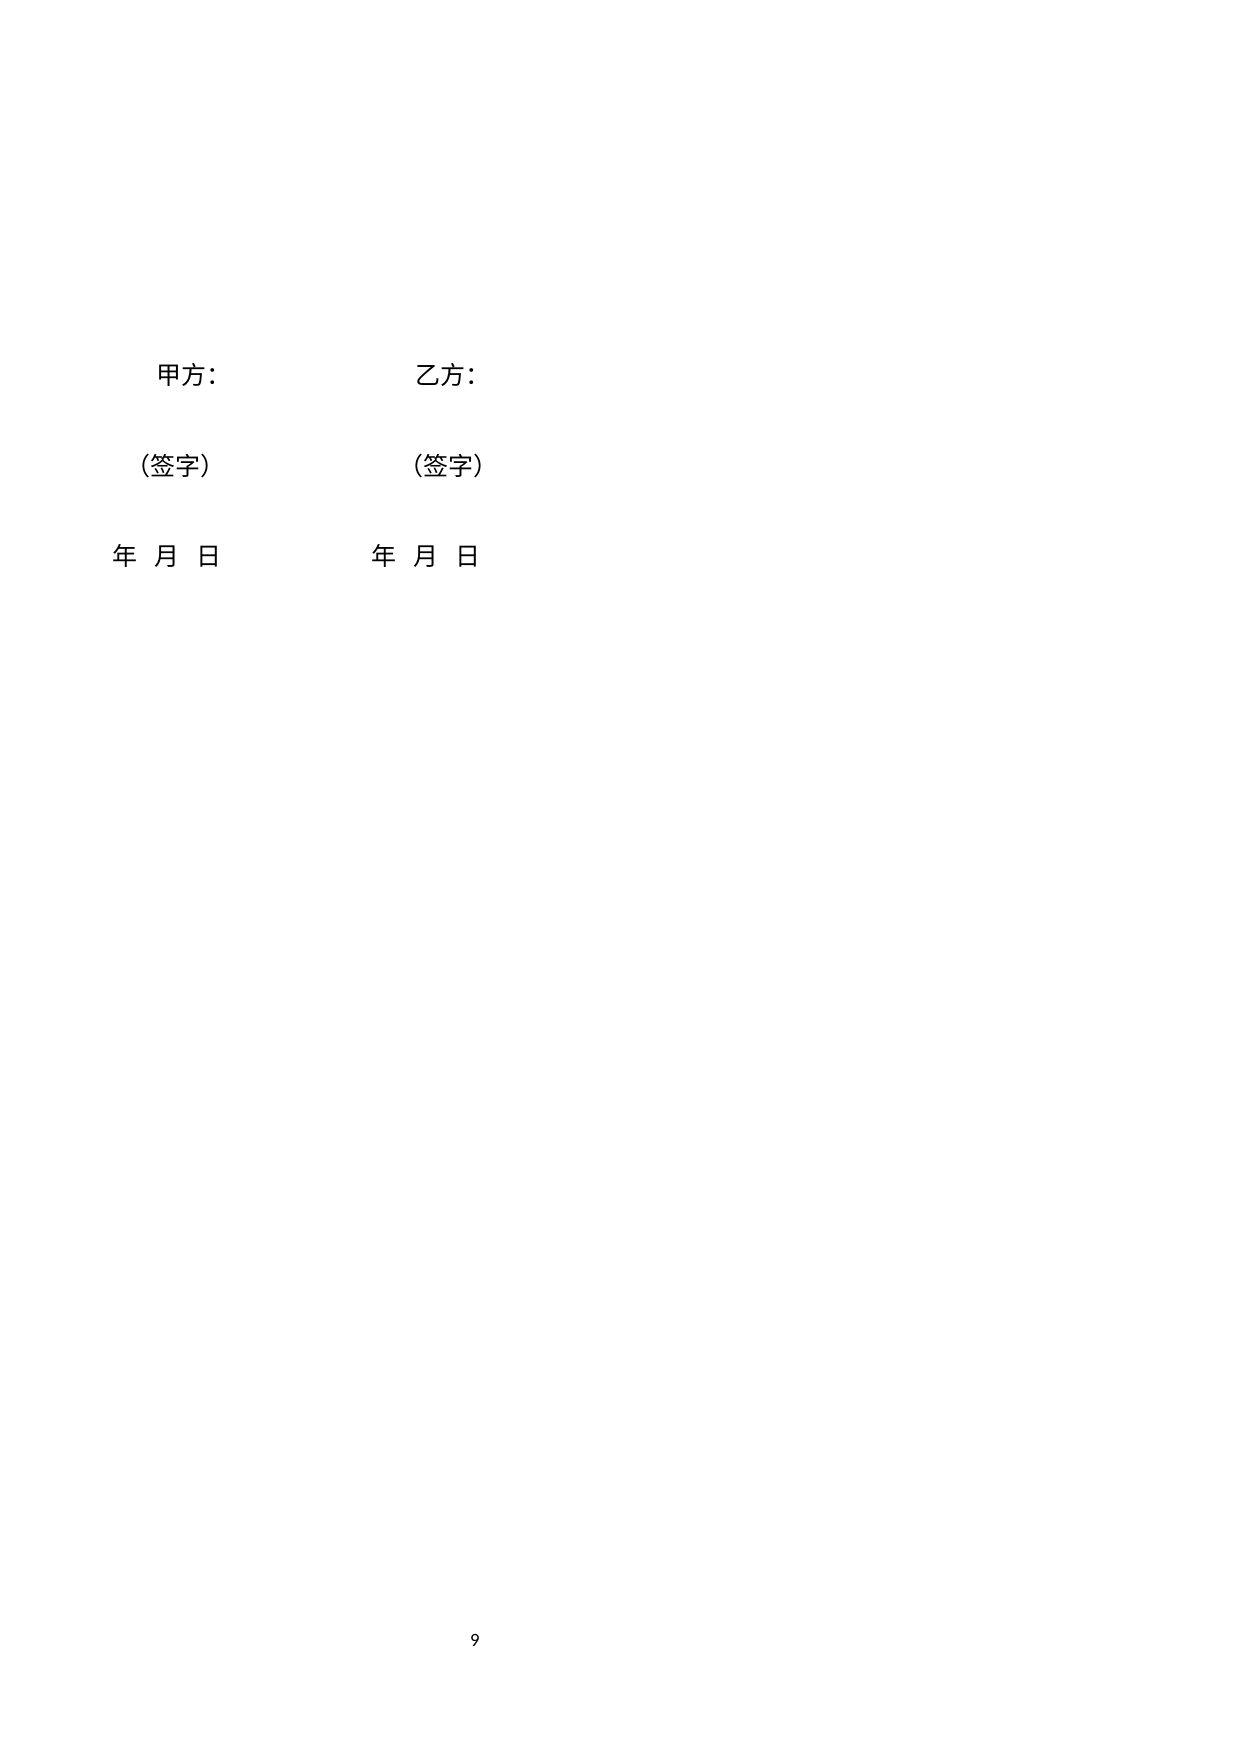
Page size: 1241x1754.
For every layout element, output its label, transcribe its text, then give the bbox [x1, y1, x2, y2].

text 年 月 日 年 月 日 [112, 522, 1128, 587]
text （签字） （签字） [112, 432, 1128, 497]
text 甲方： 乙方： [156, 341, 1128, 406]
